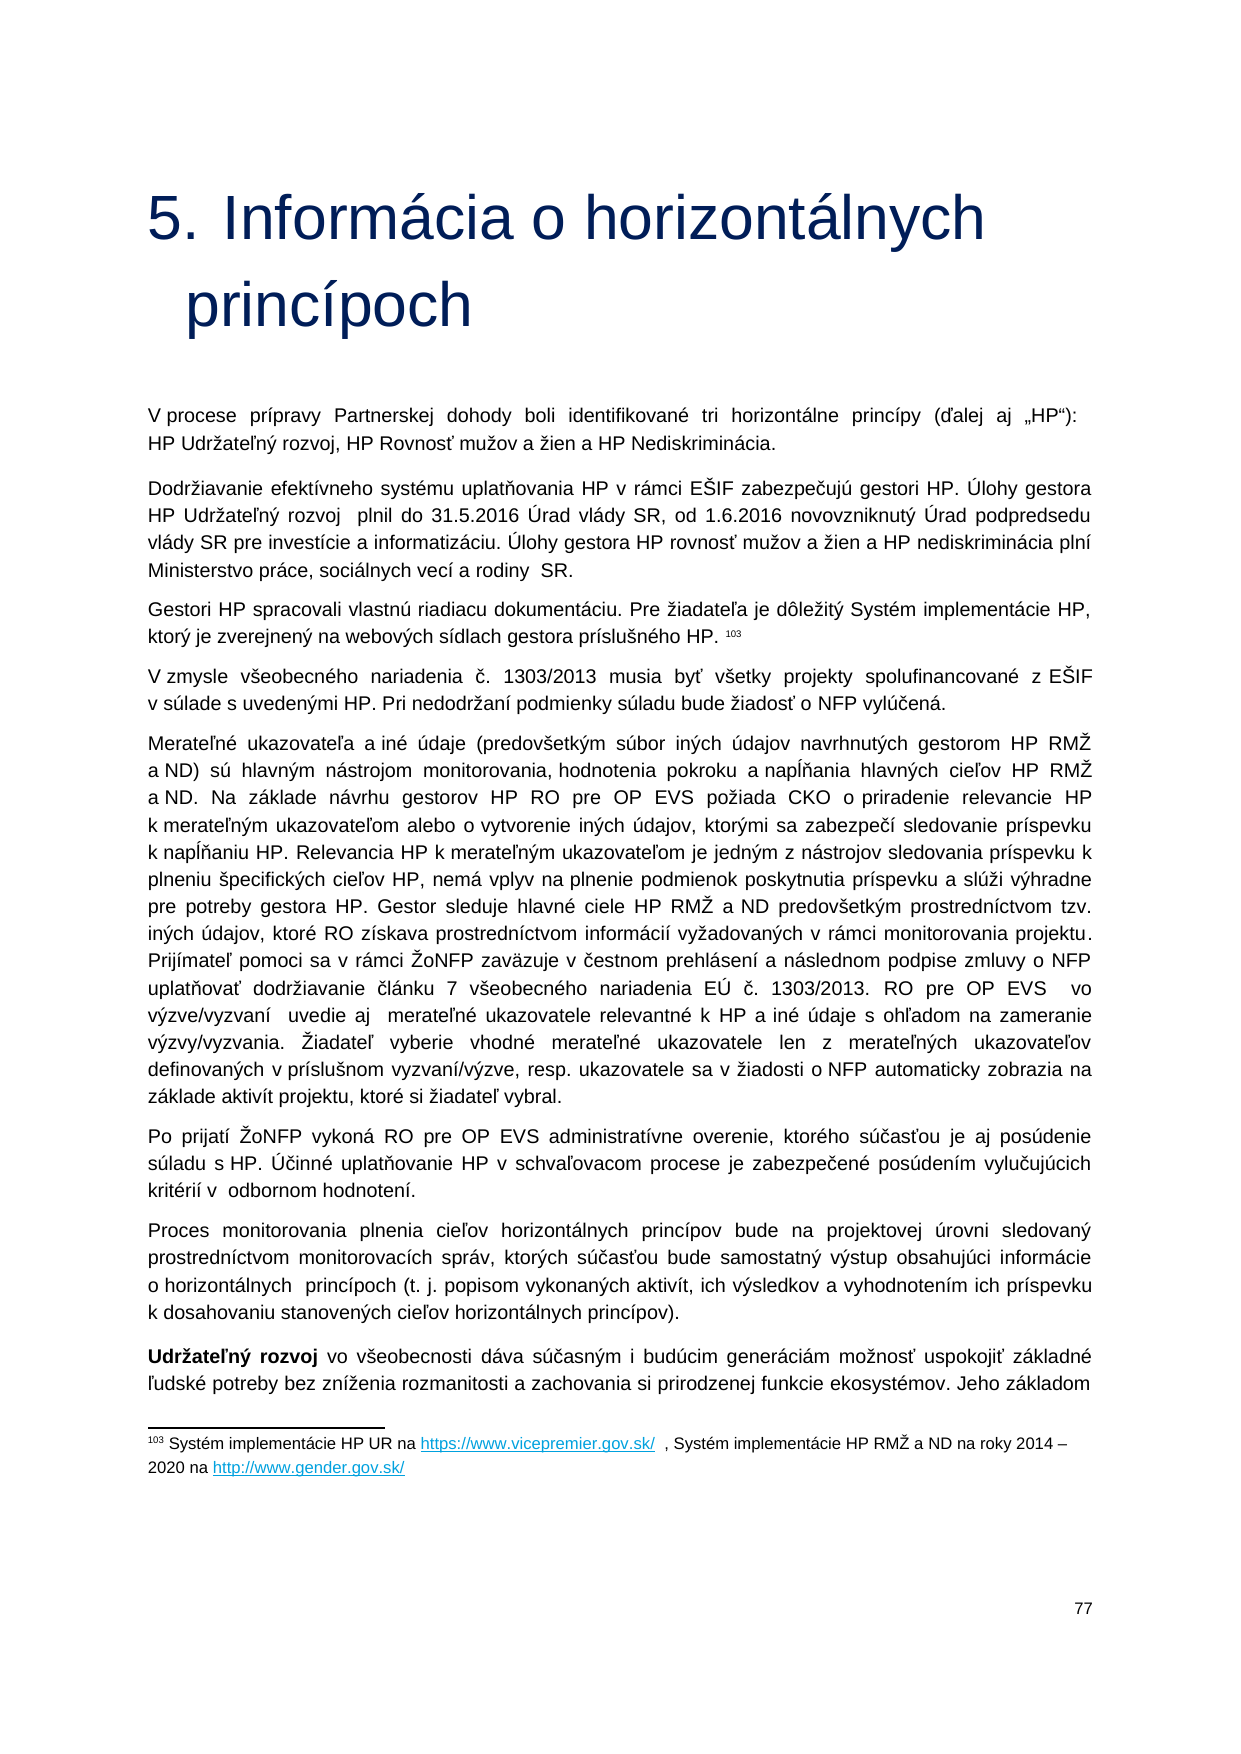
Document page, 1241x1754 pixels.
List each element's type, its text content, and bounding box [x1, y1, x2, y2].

text Po prijatí ŽoNFP vykoná RO pre OP EVS administratívne overenie, ktorého súčasťou je aj posúdenie súladu s HP. Účinné uplatňovanie HP v schvaľovacom procese je zabezpečené posúdením vylučujúcich kritérií v odbornom hodnotení. [148, 1125, 1092, 1202]
subtitle Informácia o horizontálnych princípoch [148, 181, 1092, 339]
text Merateľné ukazovateľa a iné údaje (predovšetkým súbor iných údajov navrhnutých gestorom HP RMŽ a ND) sú hlavným nástrojom monitorovania, hodnotenia pokroku a napĺňania hlavných cieľov HP RMŽ a ND. Na základe návrhu gestorov HP RO pre OP EVS požiada CKO o priradenie relevancie HP k merateľným ukazovateľom alebo o vytvorenie iných údajov, ktorými sa zabezpečí sledovanie príspevku k napĺňaniu HP. Relevancia HP k merateľným ukazovateľom je jedným z nástrojov sledovania príspevku k plneniu špecifických cieľov HP, nemá vplyv na plnenie podmienok poskytnutia príspevku a slúži výhradne pre potreby gestora HP. Gestor sleduje hlavné ciele HP RMŽ a ND predovšetkým prostredníctvom tzv. iných údajov, ktoré RO získava prostredníctvom informácií vyžadovaných v rámci monitorovania projektu. Prijímateľ pomoci sa v rámci ŽoNFP zaväzuje v čestnom prehlásení a následnom podpise zmluvy o NFP uplatňovať dodržiavanie článku 7 všeobecného nariadenia EÚ č. 1303/2013. RO pre OP EVS vo výzve/vyzvaní uvedie aj merateľné ukazovatele relevantné k HP a iné údaje s ohľadom na zameranie výzvy/vyzvania. Žiadateľ vyberie vhodné merateľné ukazovatele len z merateľných ukazovateľov definovaných v príslušnom vyzvaní/výzve, resp. ukazovatele sa v žiadosti o NFP automaticky zobrazia na základe aktivít projektu, ktoré si žiadateľ vybral. [148, 732, 1092, 1108]
text Dodržiavanie efektívneho systému uplatňovania HP v rámci EŠIF zabezpečujú gestori HP. Úlohy gestora HP Udržateľný rozvoj plnil do 31.5.2016 Úrad vlády SR, od 1.6.2016 novovzniknutý Úrad podpredsedu vlády SR pre investície a informatizáciu. Úlohy gestora HP rovnosť mužov a žien a HP nediskriminácia plní Ministerstvo práce, sociálnych vecí a rodiny SR. [148, 477, 1092, 581]
text Proces monitorovania plnenia cieľov horizontálnych princípov bude na projektovej úrovni sledovaný prostredníctvom monitorovacích správ, ktorých súčasťou bude samostatný výstup obsahujúci informácie o horizontálnych princípoch (t. j. popisom vykonaných aktivít, ich výsledkov a vyhodnotením ich príspevku k dosahovaniu stanovených cieľov horizontálnych princípov). [148, 1219, 1092, 1323]
text V procese prípravy Partnerskej dohody boli identifikované tri horizontálne princípy (ďalej aj „HP“): HP Udržateľný rozvoj, HP Rovnosť mužov a žien a HP Nediskriminácia. [148, 403, 1092, 454]
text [148, 1344, 1092, 1394]
text Gestori HP spracovali vlastnú riadiacu dokumentáciu. Pre žiadateľa je dôležitý Systém implementácie HP, ktorý je zverejnený na webových sídlach gestora príslušného HP. [148, 598, 1092, 648]
text V zmysle všeobecného nariadenia č. 1303/2013 musia byť všetky projekty spolufinancované z EŠIF v súlade s uvedenými HP. Pri nedodržaní podmienky súladu bude žiadosť o NFP vylúčená. [148, 665, 1092, 715]
